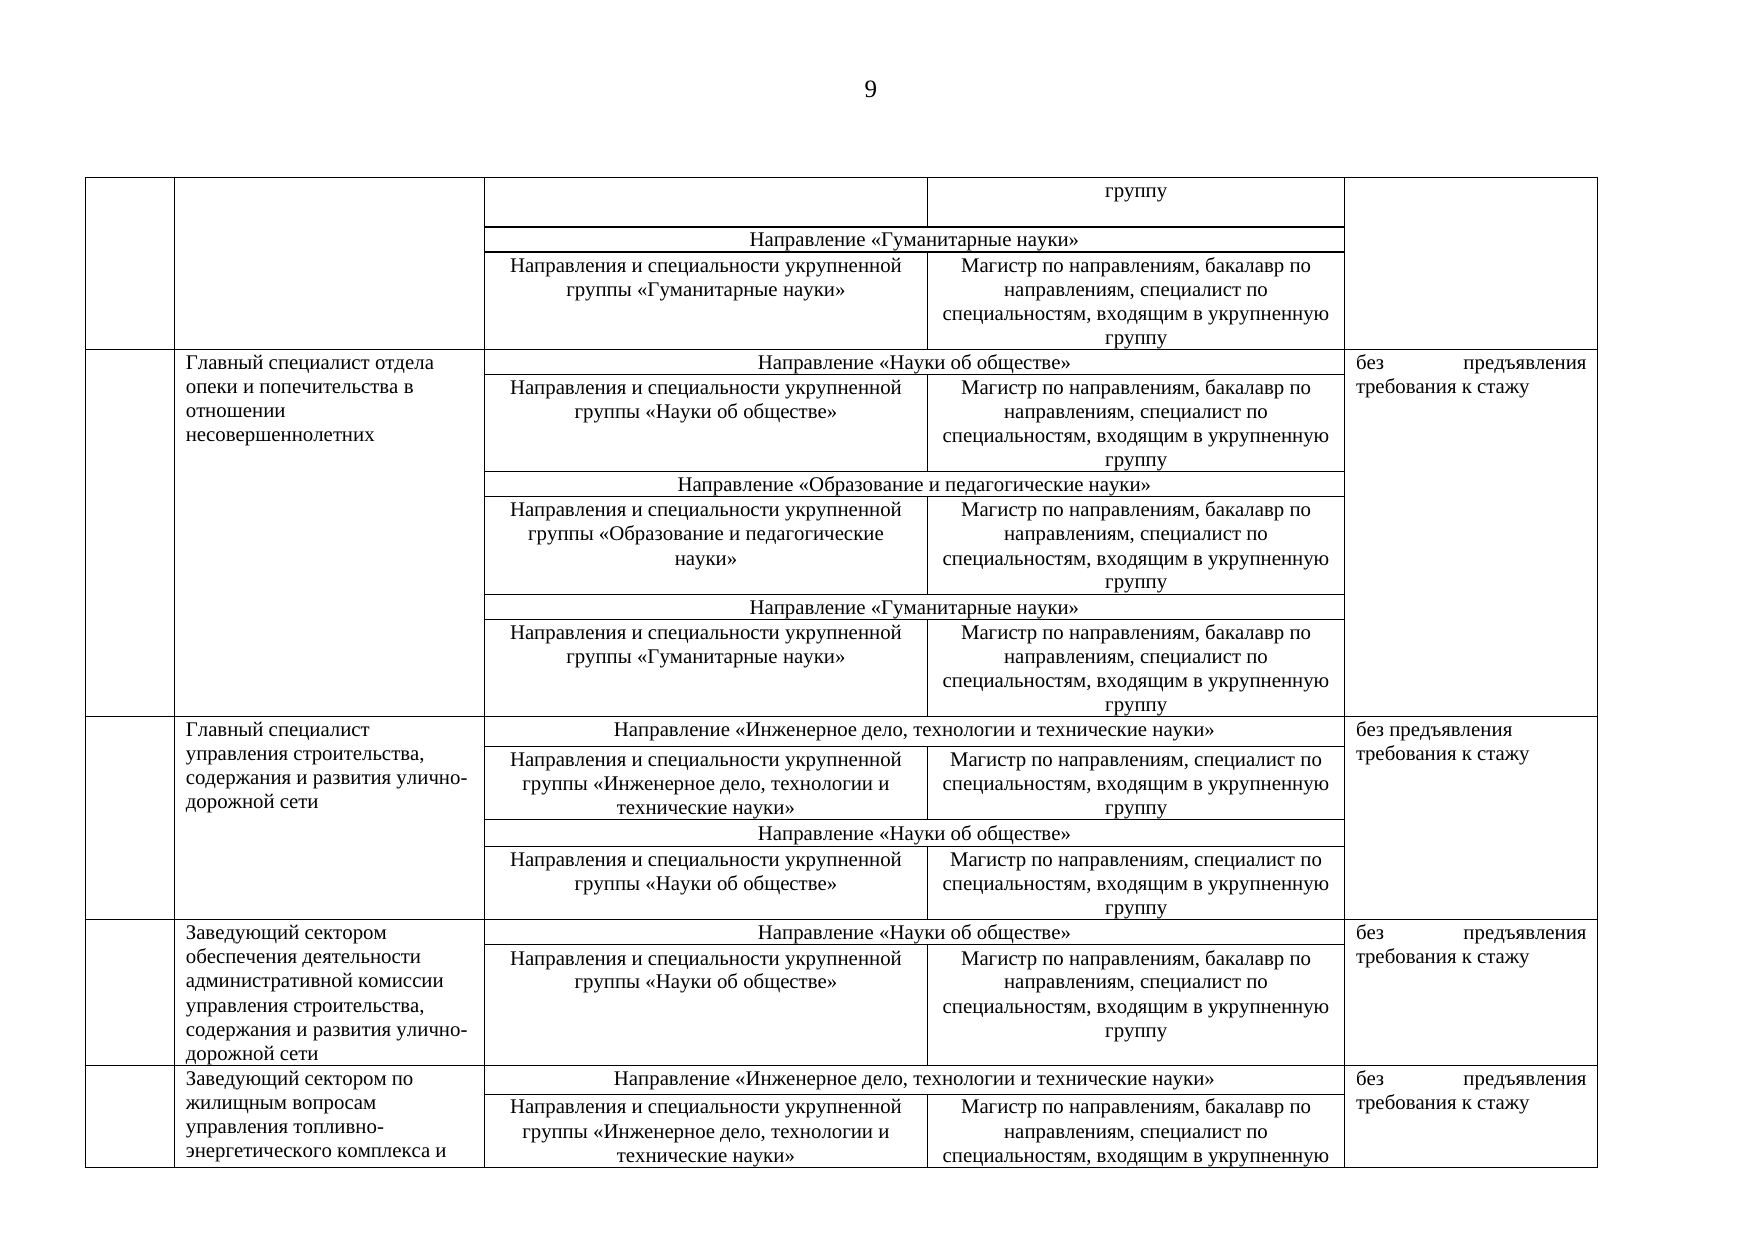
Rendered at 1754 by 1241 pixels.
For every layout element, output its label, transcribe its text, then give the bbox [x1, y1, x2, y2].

table_cell Направление «Науки об обществе» [485, 820, 1344, 846]
table_cell без предъявления требования к стажу [1345, 920, 1597, 1065]
table_cell Магистр по направлениям, специалист по специальностям, входящим в укрупненную группу [928, 847, 1344, 919]
table_cell Направление «Инженерное дело, технологии и технические науки» [485, 717, 1344, 746]
table_cell Направление «Науки об обществе» [485, 920, 1344, 944]
table_cell Направление «Образование и педагогические науки» [485, 472, 1344, 496]
table_cell [86, 717, 174, 919]
table_cell Направление «Гуманитарные науки» [485, 228, 1344, 251]
table_cell Направления и специальности укрупненной группы «Науки об обществе» [485, 847, 927, 919]
table_cell Направление «Инженерное дело, технологии и технические науки» [485, 1066, 1344, 1093]
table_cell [485, 1095, 927, 1167]
table_cell Заведующий сектором по жилищным вопросам управления топливно-энергетического комплекса и жилищно-коммунального хозяйствам [175, 1066, 484, 1167]
table_cell Магистр по направлениям, бакалавр по направлениям, специалист по специальностям, входящим в укрупненную группу [928, 945, 1344, 1065]
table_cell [928, 178, 1344, 226]
table_cell Магистр по направлениям, бакалавр по направлениям, специалист по специальностям, входящим в укрупненную группу [928, 620, 1344, 716]
table_cell Направления и специальности укрупненной группы «Гуманитарные науки» [485, 620, 927, 716]
table_cell Направления и специальности укрупненной группы «Образование и педагогические науки» [485, 497, 927, 593]
table_cell Заведующий сектором обеспечения деятельности административной комиссии управления строительства, содержания и развития улично-дорожной сети [175, 920, 484, 1065]
table_cell Магистр по направлениям, бакалавр по направлениям, специалист по специальностям, входящим в укрупненную группу [928, 375, 1344, 471]
table_cell без предъявления требования к стажу [1345, 350, 1597, 716]
table_cell [86, 1066, 174, 1167]
table_cell Главный специалист отдела опеки и попечительства в отношении несовершеннолетних [175, 350, 484, 716]
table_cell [485, 178, 927, 226]
table_cell Направление «Науки об обществе» [485, 350, 1344, 374]
table_cell Главный специалист управления строительства, содержания и развития улично-дорожной сети [175, 717, 484, 919]
table_cell Направления и специальности укрупненной группы «Инженерное дело, технологии и технические науки» [485, 747, 927, 819]
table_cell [928, 1095, 1344, 1167]
table_cell Направления и специальности укрупненной группы «Гуманитарные науки» [485, 253, 927, 349]
table_cell Магистр по направлениям, бакалавр по направлениям, специалист по специальностям, входящим в укрупненную группу [928, 253, 1344, 349]
table_cell без предъявления требования к стажу [1345, 1066, 1597, 1167]
table_cell без предъявления требования к стажу [1345, 717, 1597, 919]
table_cell [86, 350, 174, 716]
table_cell Направления и специальности укрупненной группы «Науки об обществе» [485, 375, 927, 471]
table_cell Магистр по направлениям, бакалавр по направлениям, специалист по специальностям, входящим в укрупненную группу [928, 497, 1344, 593]
table_cell [86, 920, 174, 1065]
table_cell Магистр по направлениям, специалист по специальностям, входящим в укрупненную группу [928, 747, 1344, 819]
table_cell Направления и специальности укрупненной группы «Науки об обществе» [485, 945, 927, 1065]
table_cell Направление «Гуманитарные науки» [485, 595, 1344, 619]
